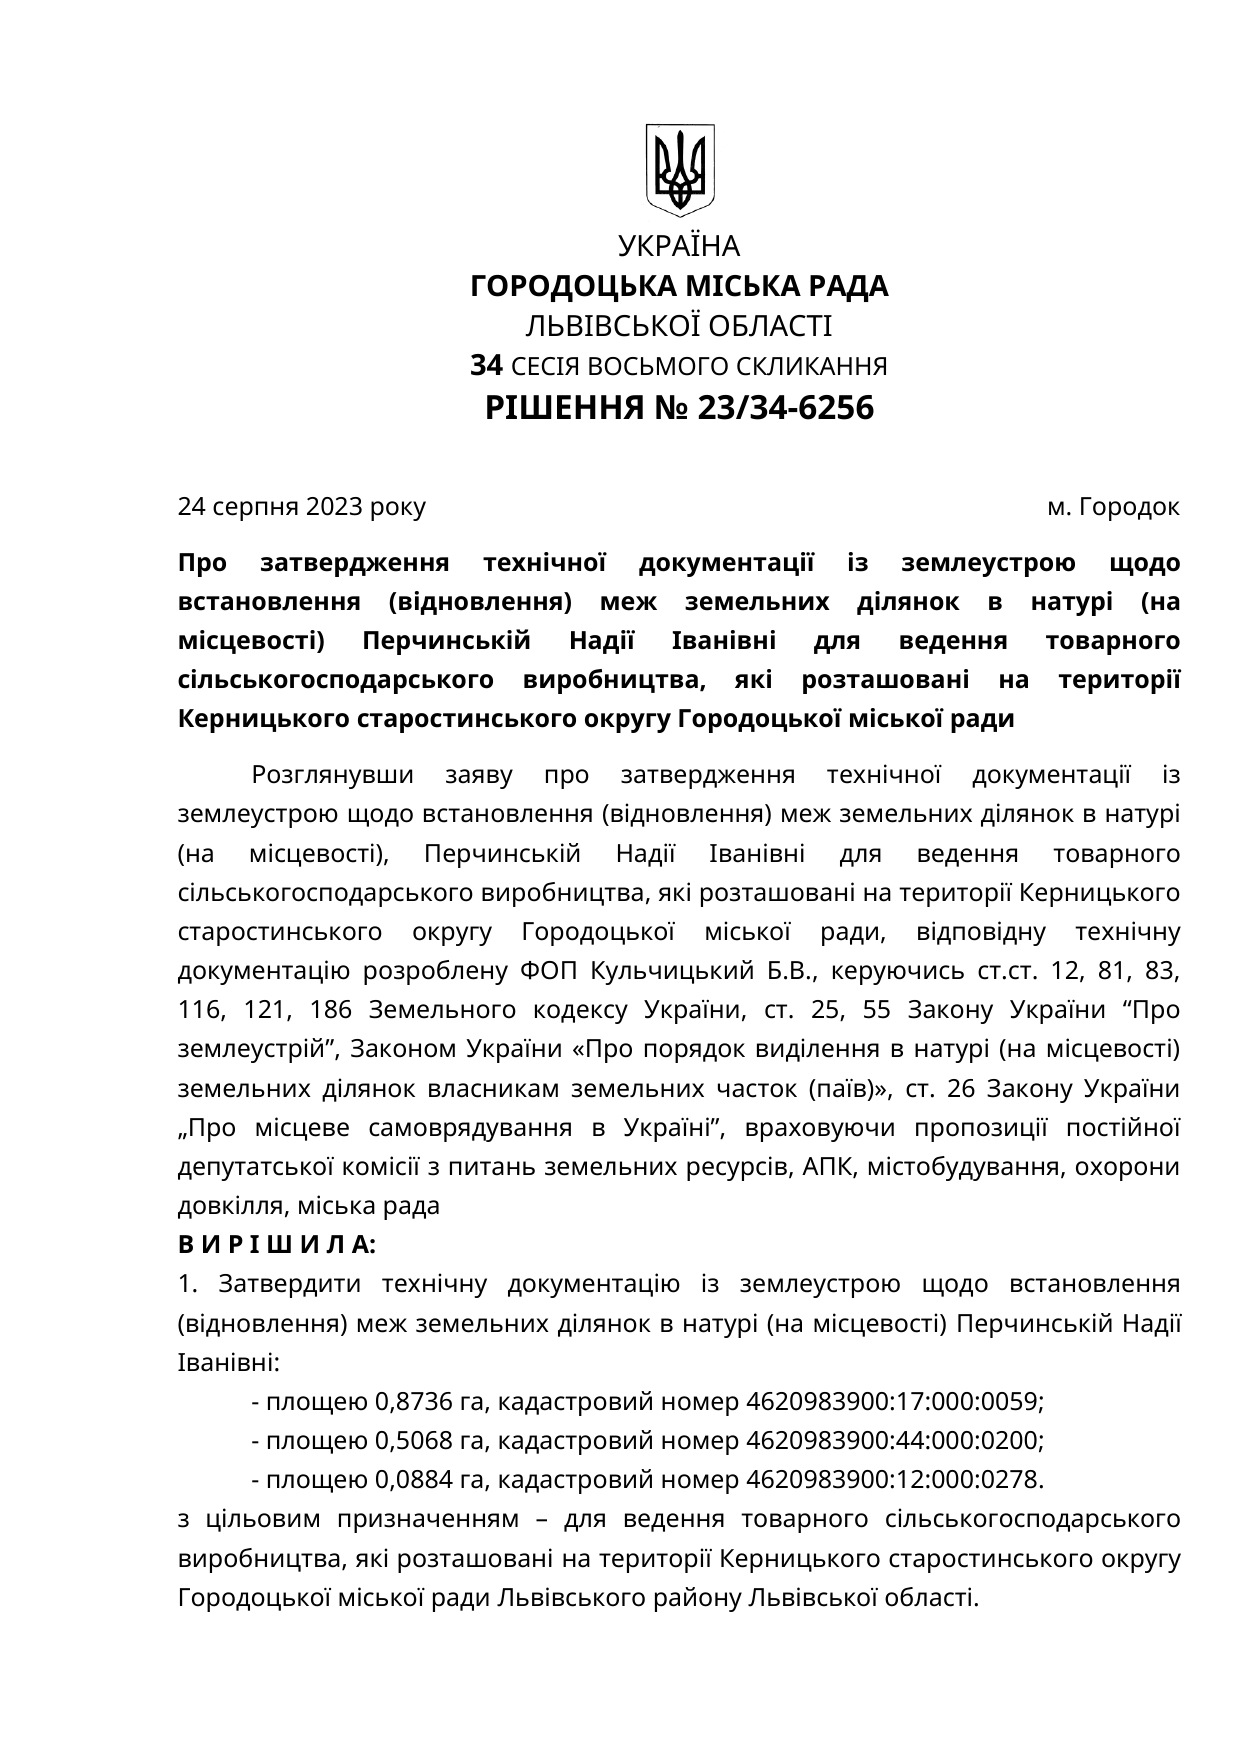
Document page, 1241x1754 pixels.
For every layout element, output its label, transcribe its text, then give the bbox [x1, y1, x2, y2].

text - площею 0,0884 га, кадастровий номер 4620983900:12:000:0278. [177, 1462, 1182, 1496]
text В И Р І Ш И Л А: [177, 1227, 1182, 1261]
text ГОРОДОЦЬКА МІСЬКА РАДА [177, 265, 1181, 305]
text - площею 0,5068 га, кадастровий номер 4620983900:44:000:0200; [177, 1423, 1182, 1457]
text - площею 0,8736 га, кадастровий номер 4620983900:17:000:0059; [177, 1383, 1182, 1418]
text Про затвердження технічної документації із землеустрою щодо встановлення (відновлення) меж земельних ділянок в натурі (на місцевості) Перчинській Надії Іванівні для ведення товарного сільськогосподарського виробництва, які розташовані на території Керницького старостинського округу Городоцької міської ради [177, 544, 1182, 735]
picture [633, 118, 726, 222]
text 34 сесія восьмого скликання [177, 344, 1181, 384]
text 1. Затвердити технічну документацію із землеустрою щодо встановлення (відновлення) меж земельних ділянок в натурі (на місцевості) Перчинській Надії Іванівні: [177, 1266, 1182, 1378]
text Розглянувши заяву про затвердження технічної документації із землеустрою щодо встановлення (відновлення) меж земельних ділянок в натурі (на місцевості), Перчинській Надії Іванівні для ведення товарного сільськогосподарського виробництва, які розташовані на території Керницького старостинського округу Городоцької міської ради, відповідну технічну документацію розроблену ФОП Кульчицький Б.В., керуючись ст.ст. 12, 81, 83, 116, 121, 186 Земельного кодексу України, ст. 25, 55 Закону України “Про землеустрій”, Законом України «Про порядок виділення в натурі (на місцевості) земельних ділянок власникам земельних часток (паїв)», ст. 26 Закону України „Про місцеве самоврядування в Україні”, враховуючи пропозиції постійної депутатської комісії з питань земельних ресурсів, АПК, містобудування, охорони довкілля, міська рада [177, 757, 1182, 1222]
text 24 серпня 2023 року м. Городок [177, 488, 1181, 523]
text УКРАЇНА [177, 225, 1181, 265]
text РІШЕННЯ № 23/34-6256 [177, 384, 1181, 429]
text ЛЬВІВСЬКОЇ ОБЛАСТІ [177, 305, 1181, 344]
